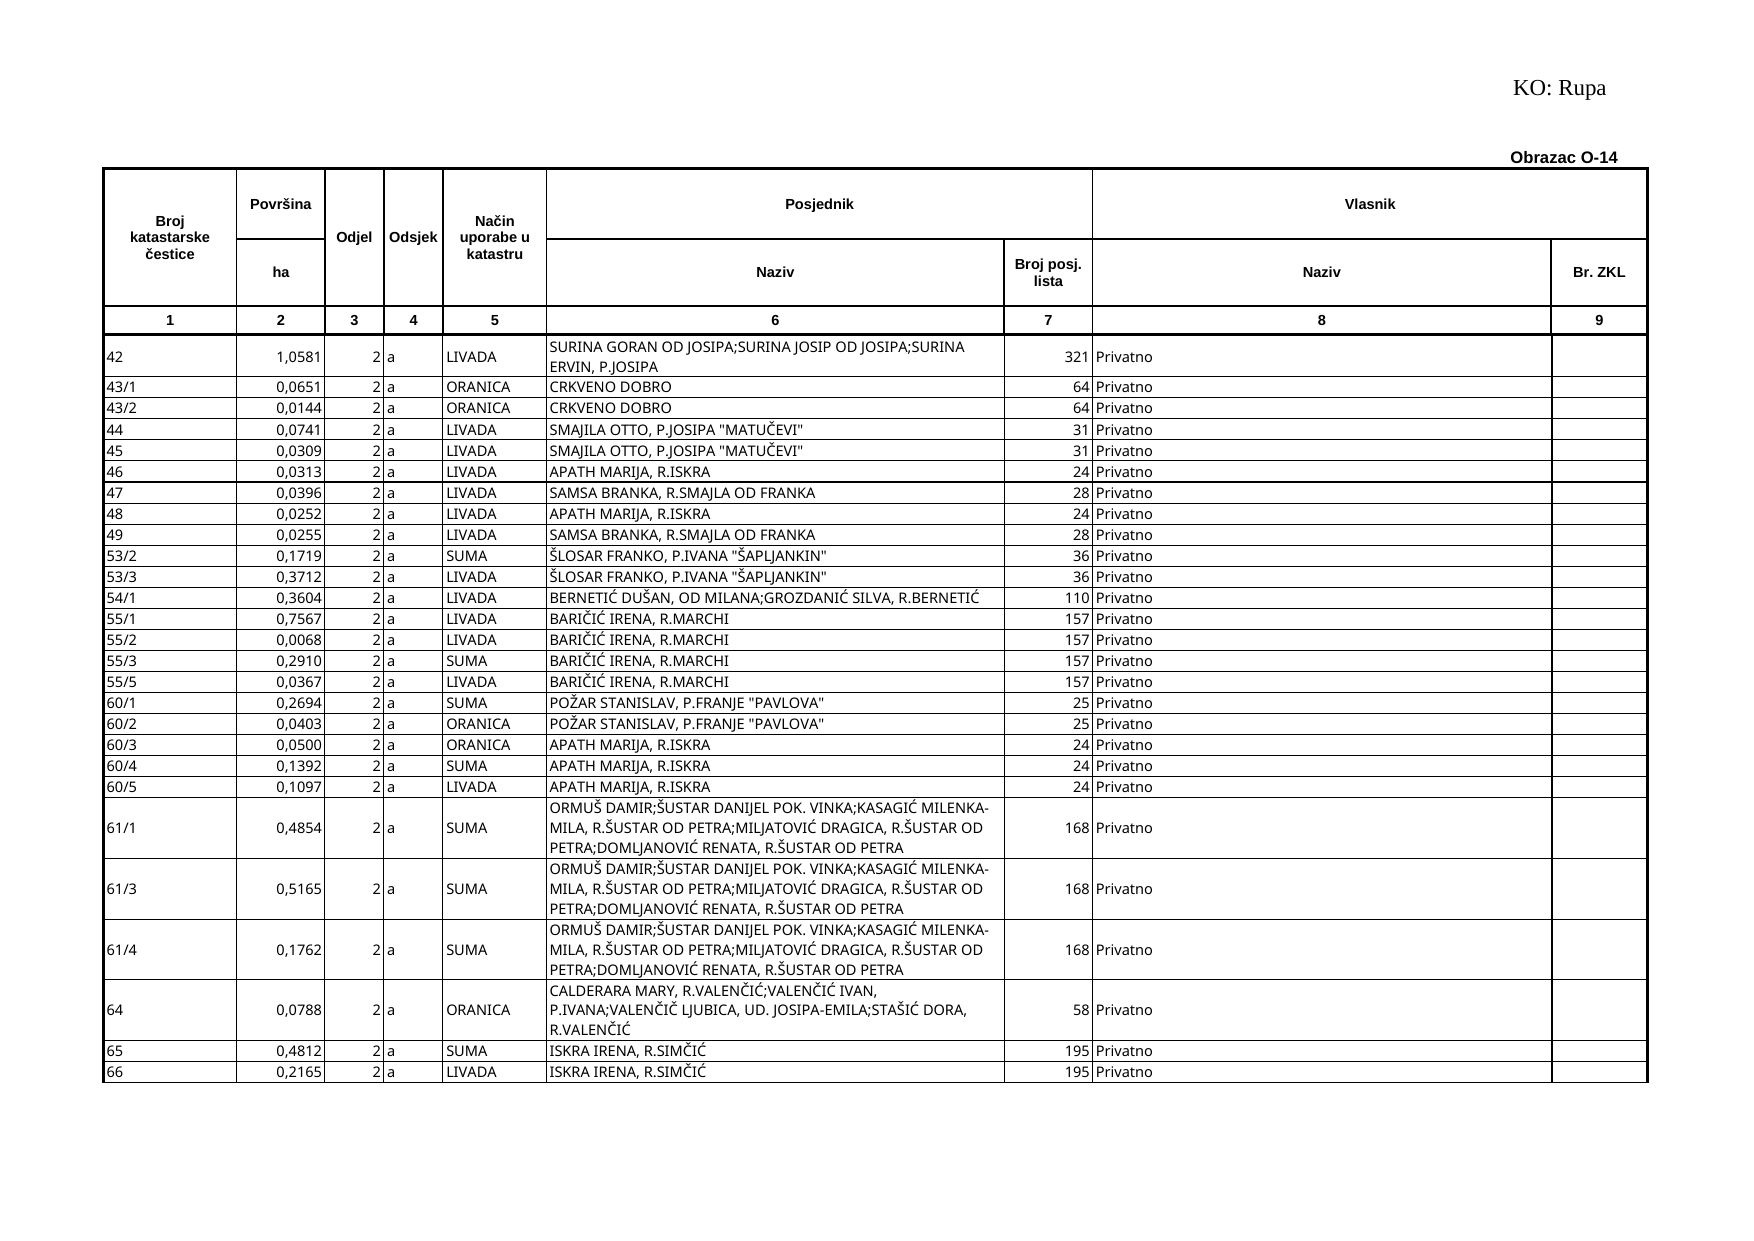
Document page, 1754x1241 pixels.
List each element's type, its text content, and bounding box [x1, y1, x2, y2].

table_cell SUMA [443, 693, 546, 713]
table_header Odsjek [385, 170, 442, 305]
table_cell Privatno [1093, 777, 1551, 797]
table_cell ISKRA IRENA, R.SIMČIĆ [547, 1041, 1004, 1061]
table_cell [1553, 920, 1646, 979]
table_cell 44 [105, 419, 236, 439]
table_cell [1553, 714, 1646, 734]
table_cell [1553, 980, 1646, 1040]
table_cell APATH MARIJA, R.ISKRA [547, 756, 1004, 776]
table_cell Privatno [1093, 398, 1551, 418]
table_cell 0,1762 [237, 920, 324, 979]
table_cell Privatno [1093, 461, 1551, 481]
table_cell a [384, 1041, 442, 1061]
table_cell 54/1 [105, 588, 236, 608]
table_cell a [384, 461, 442, 481]
table_cell LIVADA [443, 672, 546, 692]
table_cell LIVADA [443, 567, 546, 587]
table_cell [1553, 504, 1646, 523]
table_cell 24 [1005, 756, 1092, 776]
table_cell 61/4 [105, 920, 236, 979]
table_cell a [384, 483, 442, 502]
table_cell Privatno [1093, 672, 1551, 692]
table_cell [1553, 651, 1646, 671]
table_cell 0,0313 [237, 461, 324, 481]
table_cell 0,7567 [237, 609, 324, 629]
table_cell ORANICA [443, 980, 546, 1040]
table_cell Privatno [1093, 588, 1551, 608]
table_cell APATH MARIJA, R.ISKRA [547, 735, 1004, 755]
table_cell 28 [1005, 483, 1092, 502]
table_cell 31 [1005, 419, 1092, 439]
table_cell SUMA [443, 756, 546, 776]
table_cell SUMA [443, 651, 546, 671]
table_cell BARIČIĆ IRENA, R.MARCHI [547, 630, 1004, 650]
table_cell a [384, 609, 442, 629]
table_cell CRKVENO DOBRO [547, 398, 1004, 418]
table_cell ISKRA IRENA, R.SIMČIĆ [547, 1062, 1004, 1082]
table_cell [1553, 377, 1646, 397]
table_cell [1553, 756, 1646, 776]
table_cell 2 [325, 693, 383, 713]
table_cell 168 [1005, 798, 1092, 858]
table_cell 66 [105, 1062, 236, 1082]
table_cell 3 [326, 307, 383, 333]
table_cell POŽAR STANISLAV, P.FRANJE "PAVLOVA" [547, 693, 1004, 713]
table_cell APATH MARIJA, R.ISKRA [547, 777, 1004, 797]
table_cell LIVADA [443, 1062, 546, 1082]
table_cell 25 [1005, 714, 1092, 734]
table_cell 157 [1005, 651, 1092, 671]
table_cell Privatno [1093, 546, 1551, 566]
table_cell Privatno [1093, 1041, 1551, 1061]
table_cell 24 [1005, 777, 1092, 797]
table_cell 110 [1005, 588, 1092, 608]
table_cell a [384, 504, 442, 523]
table_cell 43/1 [105, 377, 236, 397]
table_cell a [384, 980, 442, 1040]
table_header Vlasnik [1093, 170, 1646, 238]
table_cell 4 [385, 307, 442, 333]
table_cell 2 [325, 398, 383, 418]
table_cell [1553, 440, 1646, 460]
table_cell a [384, 672, 442, 692]
table_cell POŽAR STANISLAV, P.FRANJE "PAVLOVA" [547, 714, 1004, 734]
table_cell a [384, 651, 442, 671]
table_cell 8 [1093, 307, 1550, 333]
table_cell 7 [1005, 307, 1092, 333]
table_cell 0,0396 [237, 483, 324, 502]
table_header 2 [325, 336, 383, 376]
table_header Odjel [326, 170, 383, 305]
table_cell [1553, 546, 1646, 566]
table_header [1553, 336, 1646, 376]
table_cell Broj posj. lista [1005, 240, 1092, 305]
table_cell 2 [325, 1041, 383, 1061]
table_cell SUMA [443, 920, 546, 979]
table_cell 0,2694 [237, 693, 324, 713]
table_cell a [384, 693, 442, 713]
table_header 1,0581 [237, 336, 324, 376]
table_cell a [384, 777, 442, 797]
table_cell LIVADA [443, 630, 546, 650]
table_cell 2 [325, 609, 383, 629]
table_cell SUMA [443, 1041, 546, 1061]
table_cell 31 [1005, 440, 1092, 460]
table_cell ORMUŠ DAMIR;ŠUSTAR DANIJEL POK. VINKA;KASAGIĆ MILENKA-MILA, R.ŠUSTAR OD PETRA;MILJATOVIĆ DRAGICA, R.ŠUSTAR OD PETRA;DOMLJANOVIĆ RENATA, R.ŠUSTAR OD PETRA [547, 798, 1004, 858]
table_cell LIVADA [443, 461, 546, 481]
table_cell [1553, 693, 1646, 713]
table_cell LIVADA [443, 504, 546, 523]
table_cell a [384, 525, 442, 544]
table_cell 157 [1005, 672, 1092, 692]
table_cell CALDERARA MARY, R.VALENČIĆ;VALENČIĆ IVAN, P.IVANA;VALENČIČ LJUBICA, UD. JOSIPA-EMILA;STAŠIĆ DORA, R.VALENČIĆ [547, 980, 1004, 1040]
table_cell Privatno [1093, 651, 1551, 671]
table_cell 0,1097 [237, 777, 324, 797]
table_cell 9 [1552, 307, 1646, 333]
table_cell 0,1719 [237, 546, 324, 566]
table_cell 24 [1005, 461, 1092, 481]
table_cell 2 [325, 440, 383, 460]
table_cell Privatno [1093, 567, 1551, 587]
table_cell 2 [325, 756, 383, 776]
table_header LIVADA [443, 336, 546, 376]
table_cell a [384, 419, 442, 439]
table_cell SAMSA BRANKA, R.SMAJLA OD FRANKA [547, 483, 1004, 502]
table_cell APATH MARIJA, R.ISKRA [547, 461, 1004, 481]
table_cell SUMA [443, 859, 546, 918]
table_cell [1553, 461, 1646, 481]
table_cell 60/2 [105, 714, 236, 734]
table_cell LIVADA [443, 588, 546, 608]
table_cell 0,0500 [237, 735, 324, 755]
table_header Način uporabe u katastru [444, 170, 546, 305]
table_cell 28 [1005, 525, 1092, 544]
table_header Privatno [1093, 336, 1551, 376]
table_cell 46 [105, 461, 236, 481]
table_cell 2 [325, 588, 383, 608]
table_cell a [384, 859, 442, 918]
table_cell 0,0252 [237, 504, 324, 523]
table_cell 0,0741 [237, 419, 324, 439]
table_cell 47 [105, 483, 236, 502]
table_cell ORANICA [443, 398, 546, 418]
table_cell Privatno [1093, 756, 1551, 776]
table_cell 5 [444, 307, 546, 333]
table_cell 0,1392 [237, 756, 324, 776]
table_cell a [384, 377, 442, 397]
table_cell Privatno [1093, 525, 1551, 544]
table_header Površina [237, 170, 324, 238]
table_cell [1553, 630, 1646, 650]
table_cell 43/2 [105, 398, 236, 418]
table_cell 168 [1005, 920, 1092, 979]
table_cell 24 [1005, 735, 1092, 755]
table_cell 0,0068 [237, 630, 324, 650]
table_cell [1553, 609, 1646, 629]
table_cell 195 [1005, 1041, 1092, 1061]
table_cell 2 [325, 461, 383, 481]
table_cell 0,5165 [237, 859, 324, 918]
table_cell LIVADA [443, 440, 546, 460]
table_cell SMAJILA OTTO, P.JOSIPA "MATUČEVI" [547, 440, 1004, 460]
table_header 321 [1005, 336, 1092, 376]
table_cell [1553, 483, 1646, 502]
table_cell ORMUŠ DAMIR;ŠUSTAR DANIJEL POK. VINKA;KASAGIĆ MILENKA-MILA, R.ŠUSTAR OD PETRA;MILJATOVIĆ DRAGICA, R.ŠUSTAR OD PETRA;DOMLJANOVIĆ RENATA, R.ŠUSTAR OD PETRA [547, 859, 1004, 918]
table_cell [1553, 419, 1646, 439]
table_cell 0,0788 [237, 980, 324, 1040]
table_cell 2 [325, 777, 383, 797]
table_cell 0,0309 [237, 440, 324, 460]
table_cell BARIČIĆ IRENA, R.MARCHI [547, 672, 1004, 692]
table_cell 60/1 [105, 693, 236, 713]
table_header 42 [105, 336, 236, 376]
table_cell 64 [105, 980, 236, 1040]
table_cell Privatno [1093, 980, 1551, 1040]
table_cell Naziv [547, 240, 1003, 305]
table_cell CRKVENO DOBRO [547, 377, 1004, 397]
table_cell 61/3 [105, 859, 236, 918]
table_cell 6 [547, 307, 1003, 333]
table_cell 64 [1005, 377, 1092, 397]
table_cell 0,2910 [237, 651, 324, 671]
table_cell 2 [325, 798, 383, 858]
table_cell BERNETIĆ DUŠAN, OD MILANA;GROZDANIĆ SILVA, R.BERNETIĆ [547, 588, 1004, 608]
table_cell [1553, 798, 1646, 858]
table_header Posjednik [547, 170, 1092, 238]
table_cell 0,0367 [237, 672, 324, 692]
table_cell 58 [1005, 980, 1092, 1040]
table_cell 49 [105, 525, 236, 544]
table_cell Privatno [1093, 377, 1551, 397]
table_cell [1553, 859, 1646, 918]
table_cell 36 [1005, 567, 1092, 587]
table_cell [1553, 567, 1646, 587]
table_cell ORANICA [443, 735, 546, 755]
table_cell a [384, 756, 442, 776]
table_cell Privatno [1093, 1062, 1551, 1082]
table_cell 2 [325, 483, 383, 502]
table_cell 0,4812 [237, 1041, 324, 1061]
table_cell SUMA [443, 798, 546, 858]
table_cell 2 [325, 980, 383, 1040]
table_cell SUMA [443, 546, 546, 566]
table_cell ORANICA [443, 714, 546, 734]
table_cell a [384, 735, 442, 755]
table_cell a [384, 567, 442, 587]
table_cell [1553, 672, 1646, 692]
table_cell 2 [325, 546, 383, 566]
table_cell [1553, 1062, 1646, 1082]
table_cell 2 [325, 377, 383, 397]
table_cell Privatno [1093, 798, 1551, 858]
table_cell 2 [325, 859, 383, 918]
table_cell ŠLOSAR FRANKO, P.IVANA "ŠAPLJANKIN" [547, 546, 1004, 566]
table_cell 2 [325, 672, 383, 692]
table_cell 0,0403 [237, 714, 324, 734]
table_cell 60/3 [105, 735, 236, 755]
table_cell 64 [1005, 398, 1092, 418]
table_cell 2 [325, 419, 383, 439]
table_cell 0,3712 [237, 567, 324, 587]
table_cell BARIČIĆ IRENA, R.MARCHI [547, 651, 1004, 671]
table_cell 2 [325, 735, 383, 755]
table_header a [384, 336, 442, 376]
table_cell 2 [325, 714, 383, 734]
table_cell 0,0651 [237, 377, 324, 397]
table_cell 53/2 [105, 546, 236, 566]
table_cell Privatno [1093, 735, 1551, 755]
table_cell LIVADA [443, 609, 546, 629]
table_cell ORANICA [443, 377, 546, 397]
table_cell a [384, 588, 442, 608]
table_cell LIVADA [443, 777, 546, 797]
table_cell 24 [1005, 504, 1092, 523]
table_cell 2 [325, 651, 383, 671]
table_cell 55/1 [105, 609, 236, 629]
table_cell 48 [105, 504, 236, 523]
table_cell 55/5 [105, 672, 236, 692]
table_cell 36 [1005, 546, 1092, 566]
table_cell Privatno [1093, 859, 1551, 918]
text Obrazac O-14 [166, 148, 1618, 167]
table_cell 55/3 [105, 651, 236, 671]
table_cell a [384, 440, 442, 460]
table_cell 0,0255 [237, 525, 324, 544]
table_cell [1553, 735, 1646, 755]
table_cell a [384, 546, 442, 566]
table_cell a [384, 398, 442, 418]
table_cell Privatno [1093, 693, 1551, 713]
table_cell 2 [325, 920, 383, 979]
table_cell LIVADA [443, 483, 546, 502]
table_cell Privatno [1093, 630, 1551, 650]
table_cell APATH MARIJA, R.ISKRA [547, 504, 1004, 523]
table_cell 157 [1005, 609, 1092, 629]
table_cell a [384, 630, 442, 650]
table_cell [1553, 588, 1646, 608]
table_cell Privatno [1093, 714, 1551, 734]
table_cell Privatno [1093, 483, 1551, 502]
table_cell 2 [325, 567, 383, 587]
table_cell a [384, 714, 442, 734]
table_cell 0,0144 [237, 398, 324, 418]
table_cell Privatno [1093, 504, 1551, 523]
table_cell a [384, 1062, 442, 1082]
table_cell a [384, 920, 442, 979]
table_cell 2 [237, 307, 324, 333]
table_cell LIVADA [443, 525, 546, 544]
table_cell 2 [325, 1062, 383, 1082]
table_cell [1553, 777, 1646, 797]
table_cell Privatno [1093, 920, 1551, 979]
table_cell ŠLOSAR FRANKO, P.IVANA "ŠAPLJANKIN" [547, 567, 1004, 587]
table_cell 0,3604 [237, 588, 324, 608]
table_cell 61/1 [105, 798, 236, 858]
table_cell 195 [1005, 1062, 1092, 1082]
table_header SURINA GORAN OD JOSIPA;SURINA JOSIP OD JOSIPA;SURINA ERVIN, P.JOSIPA [547, 336, 1004, 376]
table_cell 65 [105, 1041, 236, 1061]
table_cell 60/4 [105, 756, 236, 776]
table_cell 53/3 [105, 567, 236, 587]
table_cell 168 [1005, 859, 1092, 918]
table_cell ORMUŠ DAMIR;ŠUSTAR DANIJEL POK. VINKA;KASAGIĆ MILENKA-MILA, R.ŠUSTAR OD PETRA;MILJATOVIĆ DRAGICA, R.ŠUSTAR OD PETRA;DOMLJANOVIĆ RENATA, R.ŠUSTAR OD PETRA [547, 920, 1004, 979]
table_cell [1553, 525, 1646, 544]
table_cell Privatno [1093, 609, 1551, 629]
table_cell 0,2165 [237, 1062, 324, 1082]
table_cell [1553, 398, 1646, 418]
table_cell 0,4854 [237, 798, 324, 858]
table_cell 55/2 [105, 630, 236, 650]
table_cell 60/5 [105, 777, 236, 797]
table_cell Naziv [1093, 240, 1550, 305]
table_cell Privatno [1093, 419, 1551, 439]
table_cell SMAJILA OTTO, P.JOSIPA "MATUČEVI" [547, 419, 1004, 439]
table_cell 1 [105, 307, 236, 333]
table_cell LIVADA [443, 419, 546, 439]
table_cell ha [237, 240, 324, 305]
table_cell Br. ZKL [1552, 240, 1646, 305]
table_cell BARIČIĆ IRENA, R.MARCHI [547, 609, 1004, 629]
table_cell SAMSA BRANKA, R.SMAJLA OD FRANKA [547, 525, 1004, 544]
table_cell 2 [325, 525, 383, 544]
table_cell Privatno [1093, 440, 1551, 460]
table_cell 2 [325, 630, 383, 650]
table_cell [1553, 1041, 1646, 1061]
table_cell a [384, 798, 442, 858]
table_cell 25 [1005, 693, 1092, 713]
table_cell 2 [325, 504, 383, 523]
table_cell 45 [105, 440, 236, 460]
table_cell 157 [1005, 630, 1092, 650]
table_header Broj katastarske čestice [105, 170, 236, 305]
